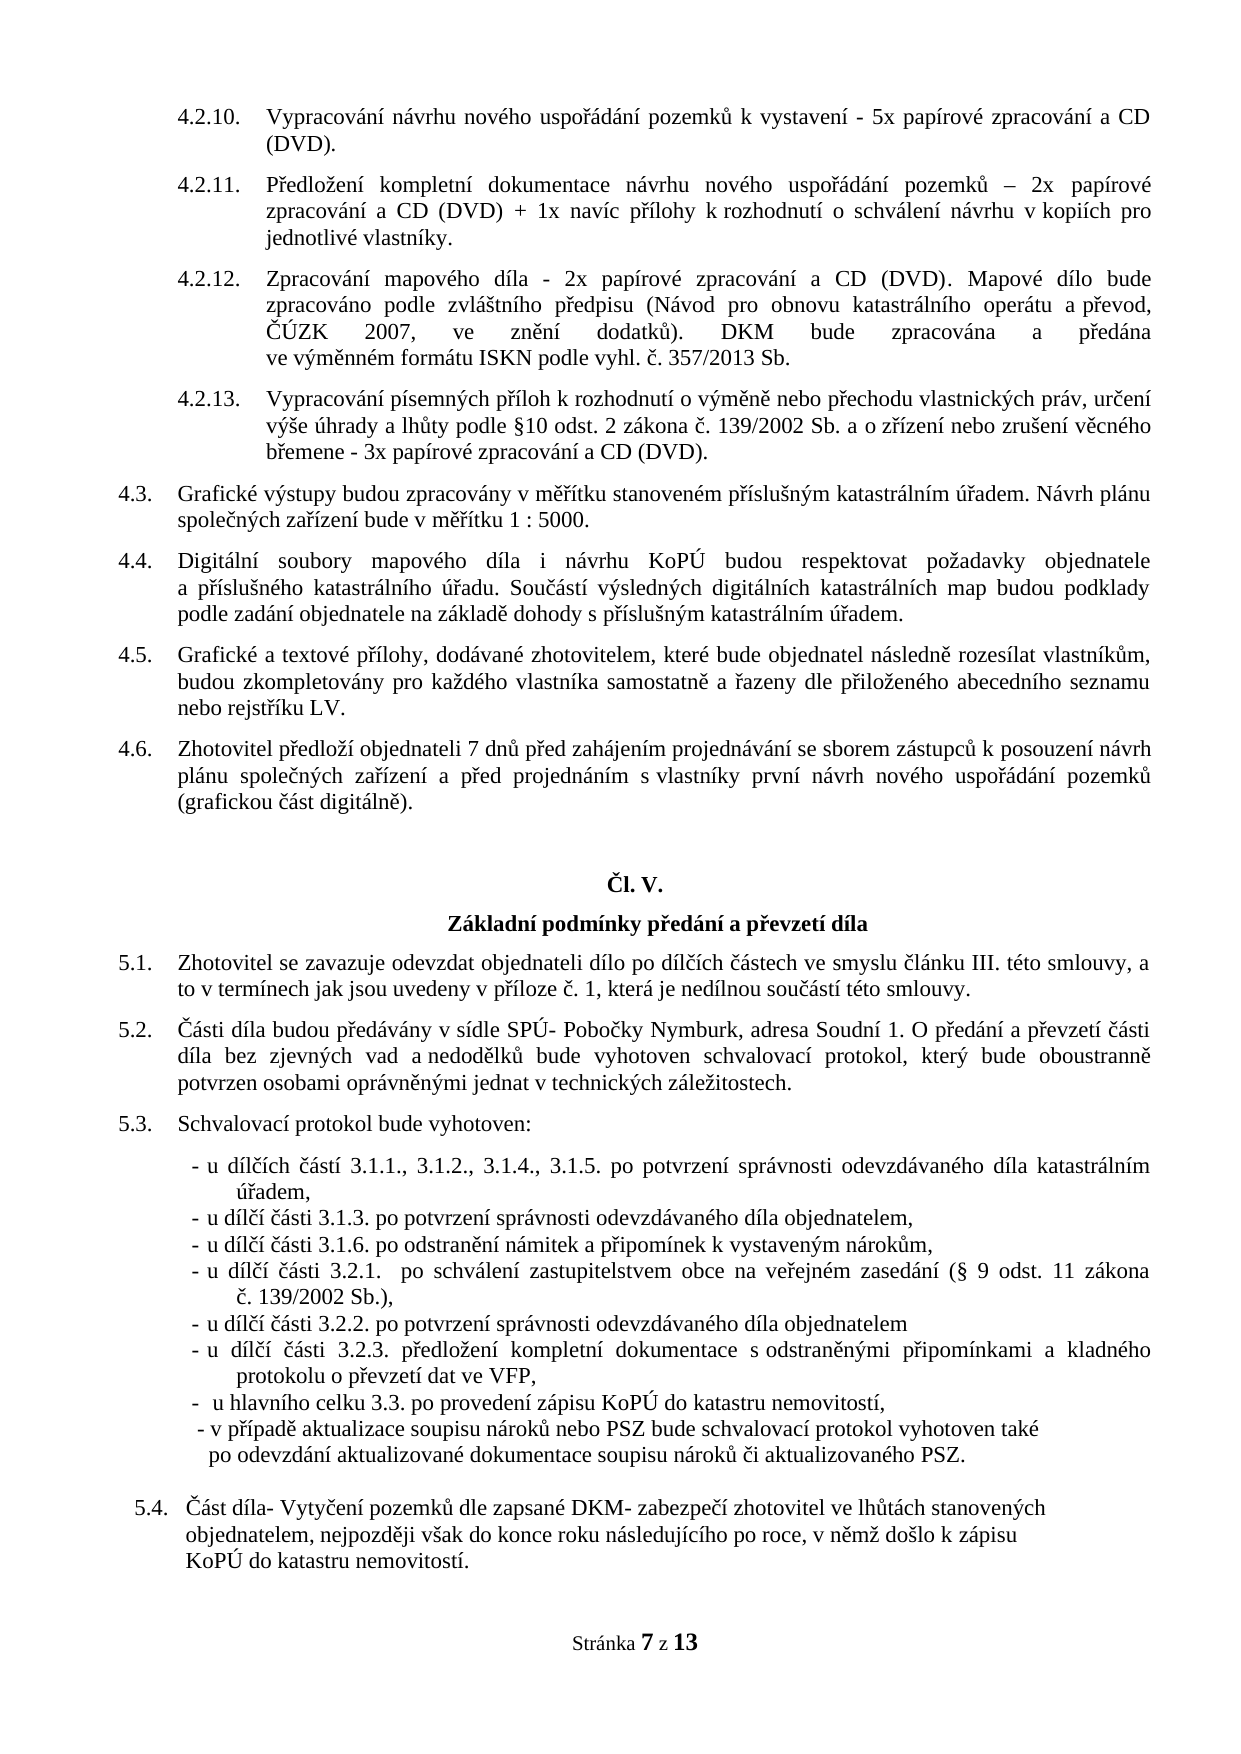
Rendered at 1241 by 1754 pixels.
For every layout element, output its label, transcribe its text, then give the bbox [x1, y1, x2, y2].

list Zhotovitel se zavazuje odevzdat objednateli dílo po dílčích částech ve smyslu článku III. této smlouvy, a to v termínech jak jsou uvedeny v příloze č. 1, která je nedílnou součástí této smlouvy. [118, 948, 1152, 1001]
list - u dílčí části 3.1.3. po potvrzení správnosti odevzdávaného díla objednatelem, [134, 1204, 1152, 1231]
list 5.4. Část díla- Vytyčení pozemků dle zapsané DKM- zabezpečí zhotovitel ve lhůtách stanovených [134, 1494, 1152, 1521]
list Části díla budou předávány v sídle SPÚ- Pobočky Nymburk, adresa Soudní 1. O předání a převzetí části díla bez zjevných vad a nedodělků bude vyhotoven schvalovací protokol, který bude oboustranně potvrzen osobami oprávněnými jednat v technických záležitostech. [118, 1016, 1152, 1095]
list Vypracování písemných příloh k rozhodnutí o výměně nebo přechodu vlastnických práv, určení výše úhrady a lhůty podle §10 odst. 2 zákona č. 139/2002 Sb. a o zřízení nebo zrušení věcného břemene - 3x papírové zpracování a CD (DVD). [177, 386, 1152, 464]
list Předložení kompletní dokumentace návrhu nového uspořádání pozemků – 2x papírové zpracování a CD (DVD) + 1x navíc přílohy k rozhodnutí o schválení návrhu v kopiích pro jednotlivé vlastníky. [177, 171, 1152, 250]
list Zhotovitel předloží objednateli 7 dnů před zahájením projednávání se sborem zástupců k posouzení návrh plánu společných zařízení a před projednáním s vlastníky první návrh nového uspořádání pozemků (grafickou část digitálně). [118, 735, 1152, 814]
list - u dílčí části 3.2.2. po potvrzení správnosti odevzdávaného díla objednatelem [134, 1310, 1152, 1336]
list Grafické a textové přílohy, dodávané zhotovitelem, které bude objednatel následně rozesílat vlastníkům, budou zkompletovány pro každého vlastníka samostatně a řazeny dle přiloženého abecedního seznamu nebo rejstříku LV. [118, 641, 1152, 720]
list - v případě aktualizace soupisu nároků nebo PSZ bude schvalovací protokol vyhotoven také [134, 1415, 1152, 1442]
list Digitální soubory mapového díla i návrhu KoPÚ budou respektovat požadavky objednatele a příslušného katastrálního úřadu. Součástí výsledných digitálních katastrálních map budou podklady podle zadání objednatele na základě dohody s příslušným katastrálním úřadem. [118, 547, 1152, 626]
list objednatelem, nejpozději však do konce roku následujícího po roce, v němž došlo k zápisu [134, 1521, 1152, 1547]
list Schvalovací protokol bude vyhotoven: [118, 1110, 1152, 1137]
list KoPÚ do katastru nemovitostí. [134, 1547, 1152, 1573]
list - u dílčích částí 3.1.1., 3.1.2., 3.1.4., 3.1.5. po potvrzení správnosti odevzdávaného díla katastrálním úřadem, [134, 1152, 1152, 1204]
list - u dílčí části 3.2.3. předložení kompletní dokumentace s odstraněnými připomínkami a kladného protokolu o převzetí dat ve VFP, [134, 1336, 1152, 1389]
list Zpracování mapového díla - 2x papírové zpracování a CD (DVD). Mapové dílo bude zpracováno podle zvláštního předpisu (Návod pro obnovu katastrálního operátu a převod, ČÚZK 2007, ve znění dodatků). DKM bude zpracována a předána ve výměnném formátu ISKN podle vyhl. č. 357/2013 Sb. [177, 265, 1152, 371]
list po odevzdání aktualizované dokumentace soupisu nároků či aktualizovaného PSZ. [134, 1442, 1152, 1468]
list - u hlavního celku 3.3. po provedení zápisu KoPÚ do katastru nemovitostí, [134, 1389, 1152, 1415]
text - u dílčí části 3.1.6. po odstranění námitek a připomínek k vystaveným nárokům, [134, 1231, 1152, 1257]
list Grafické výstupy budou zpracovány v měřítku stanoveném příslušným katastrálním úřadem. Návrh plánu společných zařízení bude v měřítku 1 : 5000. [118, 479, 1152, 532]
list - u dílčí části 3.2.1. po schválení zastupitelstvem obce na veřejném zasedání (§ 9 odst. 11 zákona č. 139/2002 Sb.), [134, 1257, 1152, 1310]
text Čl. V. [118, 871, 1152, 897]
list Vypracování návrhu nového uspořádání pozemků k vystavení - 5x papírové zpracování a CD (DVD). [177, 103, 1152, 156]
subtitle Základní podmínky předání a převzetí díla [118, 910, 1152, 936]
